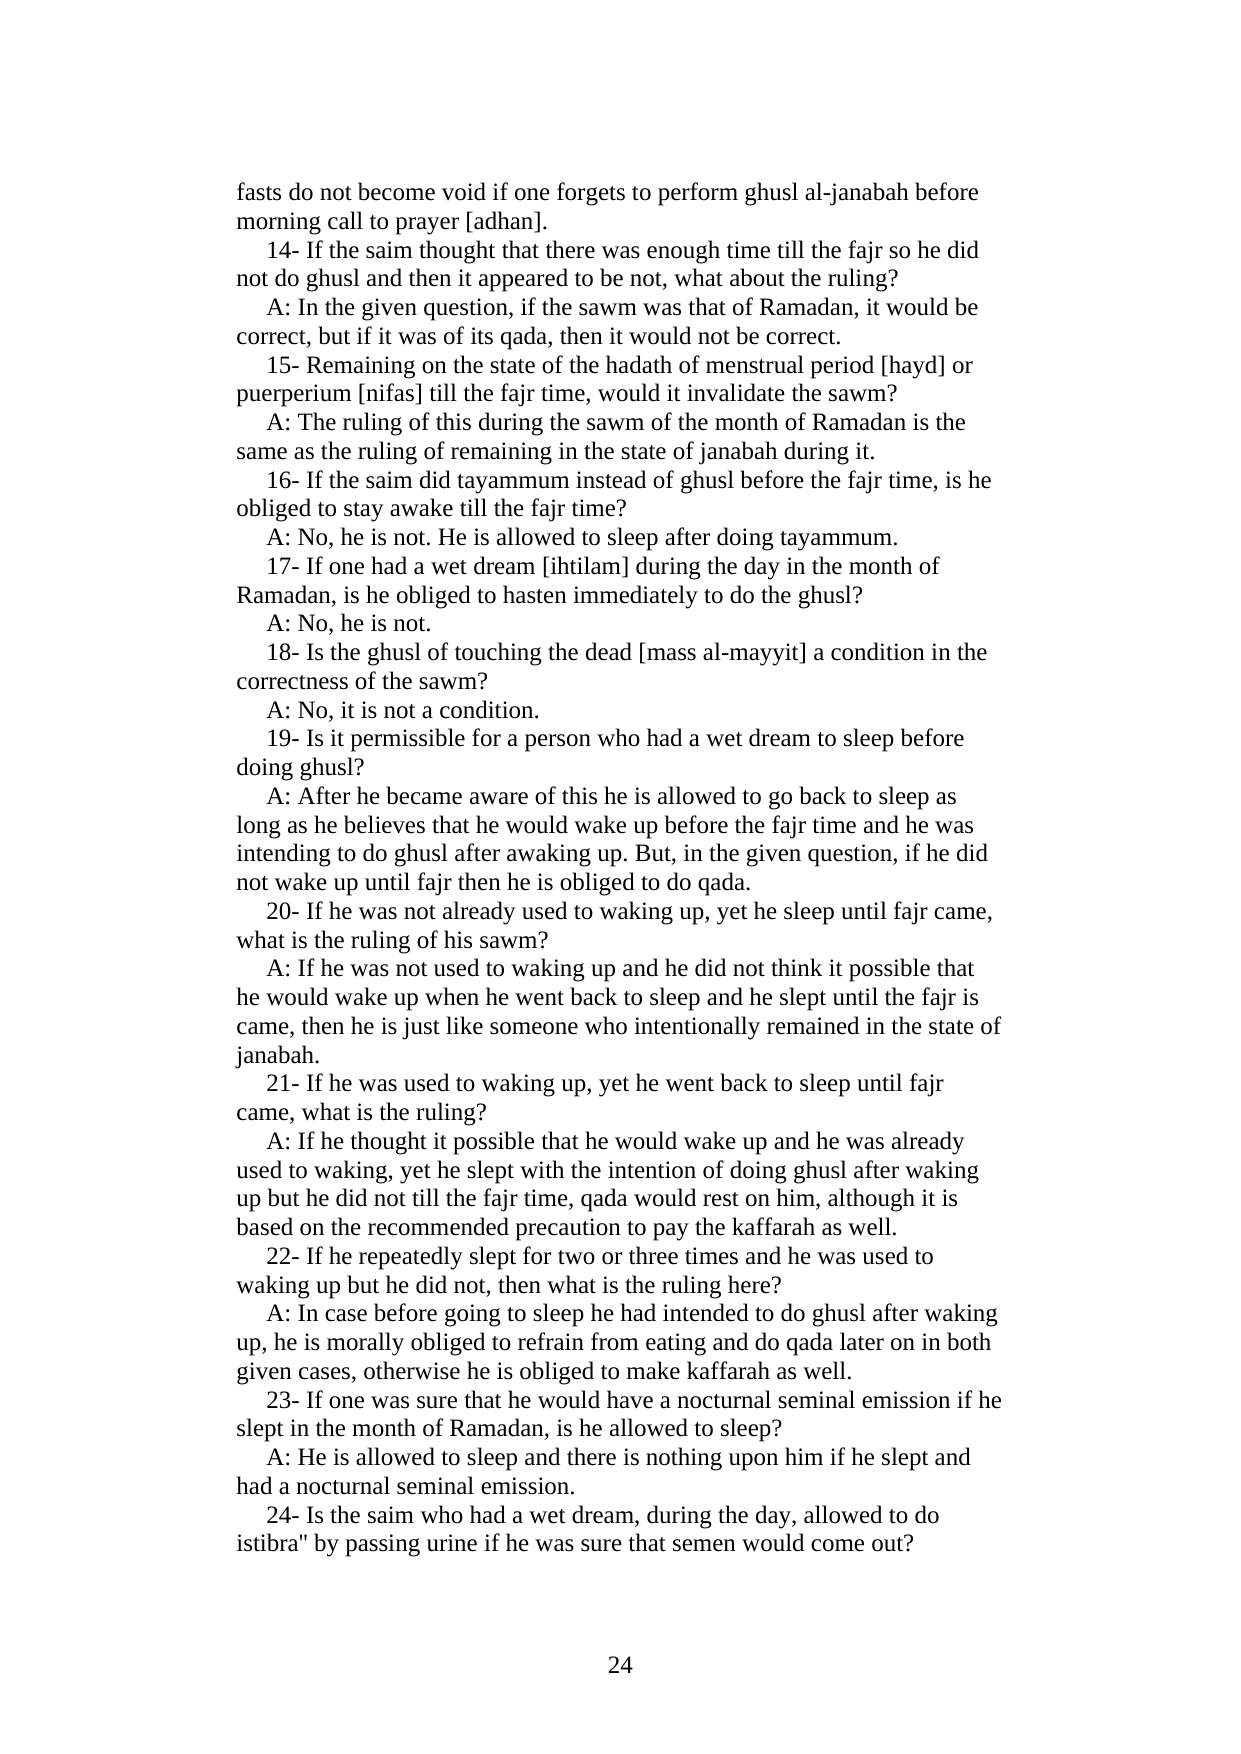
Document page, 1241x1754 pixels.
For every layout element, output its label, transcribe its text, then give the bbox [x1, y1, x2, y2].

text A: No, he is not. [236, 608, 1004, 637]
text A: If he thought it possible that he would wake up and he was already used to waking, yet he slept with the intention of doing ghusl after waking up but he did not till the fajr time, qada would rest on him, although it is based on the recommended precaution to pay the kaffarah as well. [236, 1126, 1004, 1241]
text 18- Is the ghusl of touching the dead [mass al-mayyit] a condition in the correctness of the sawm? [236, 637, 1004, 695]
text A: He is allowed to sleep and there is nothing upon him if he slept and had a nocturnal seminal emission. [236, 1442, 1004, 1500]
text A: In case before going to sleep he had intended to do ghusl after waking up, he is morally obliged to refrain from eating and do qada later on in both given cases, otherwise he is obliged to make kaffarah as well. [236, 1298, 1004, 1385]
text A: After he became aware of this he is allowed to go back to sleep as long as he believes that he would wake up before the fajr time and he was intending to do ghusl after awaking up. But, in the given question, if he did not wake up until fajr then he is obliged to do qada. [236, 781, 1004, 896]
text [236, 177, 1004, 235]
text 14- If the saim thought that there was enough time till the fajr so he did not do ghusl and then it appeared to be not, what about the ruling? [236, 235, 1004, 292]
text A: No, it is not a condition. [236, 695, 1004, 723]
text A: No, he is not. He is allowed to sleep after doing tayammum. [236, 522, 1004, 551]
text A: If he was not used to waking up and he did not think it possible that he would wake up when he went back to sleep and he slept until the fajr is came, then he is just like someone who intentionally remained in the state of janabah. [236, 953, 1004, 1068]
text 24- Is the saim who had a wet dream, during the day, allowed to do istibra'' by passing urine if he was sure that semen would come out? [236, 1500, 1004, 1557]
text 15- Remaining on the state of the hadath of menstrual period [hayd] or puerperium [nifas] till the fajr time, would it invalidate the sawm? [236, 350, 1004, 407]
text 20- If he was not already used to waking up, yet he sleep until fajr came, what is the ruling of his sawm? [236, 896, 1004, 953]
text 19- Is it permissible for a person who had a wet dream to sleep before doing ghusl? [236, 723, 1004, 781]
text A: The ruling of this during the sawm of the month of Ramadan is the same as the ruling of remaining in the state of janabah during it. [236, 407, 1004, 465]
text 22- If he repeatedly slept for two or three times and he was used to waking up but he did not, then what is the ruling here? [236, 1241, 1004, 1298]
text 21- If he was used to waking up, yet he went back to sleep until fajr came, what is the ruling? [236, 1068, 1004, 1126]
text 23- If one was sure that he would have a nocturnal seminal emission if he slept in the month of Ramadan, is he allowed to sleep? [236, 1385, 1004, 1442]
text 17- If one had a wet dream [ihtilam] during the day in the month of Ramadan, is he obliged to hasten immediately to do the ghusl? [236, 551, 1004, 608]
text 16- If the saim did tayammum instead of ghusl before the fajr time, is he obliged to stay awake till the fajr time? [236, 465, 1004, 522]
text A: In the given question, if the sawm was that of Ramadan, it would be correct, but if it was of its qada, then it would not be correct. [236, 292, 1004, 350]
